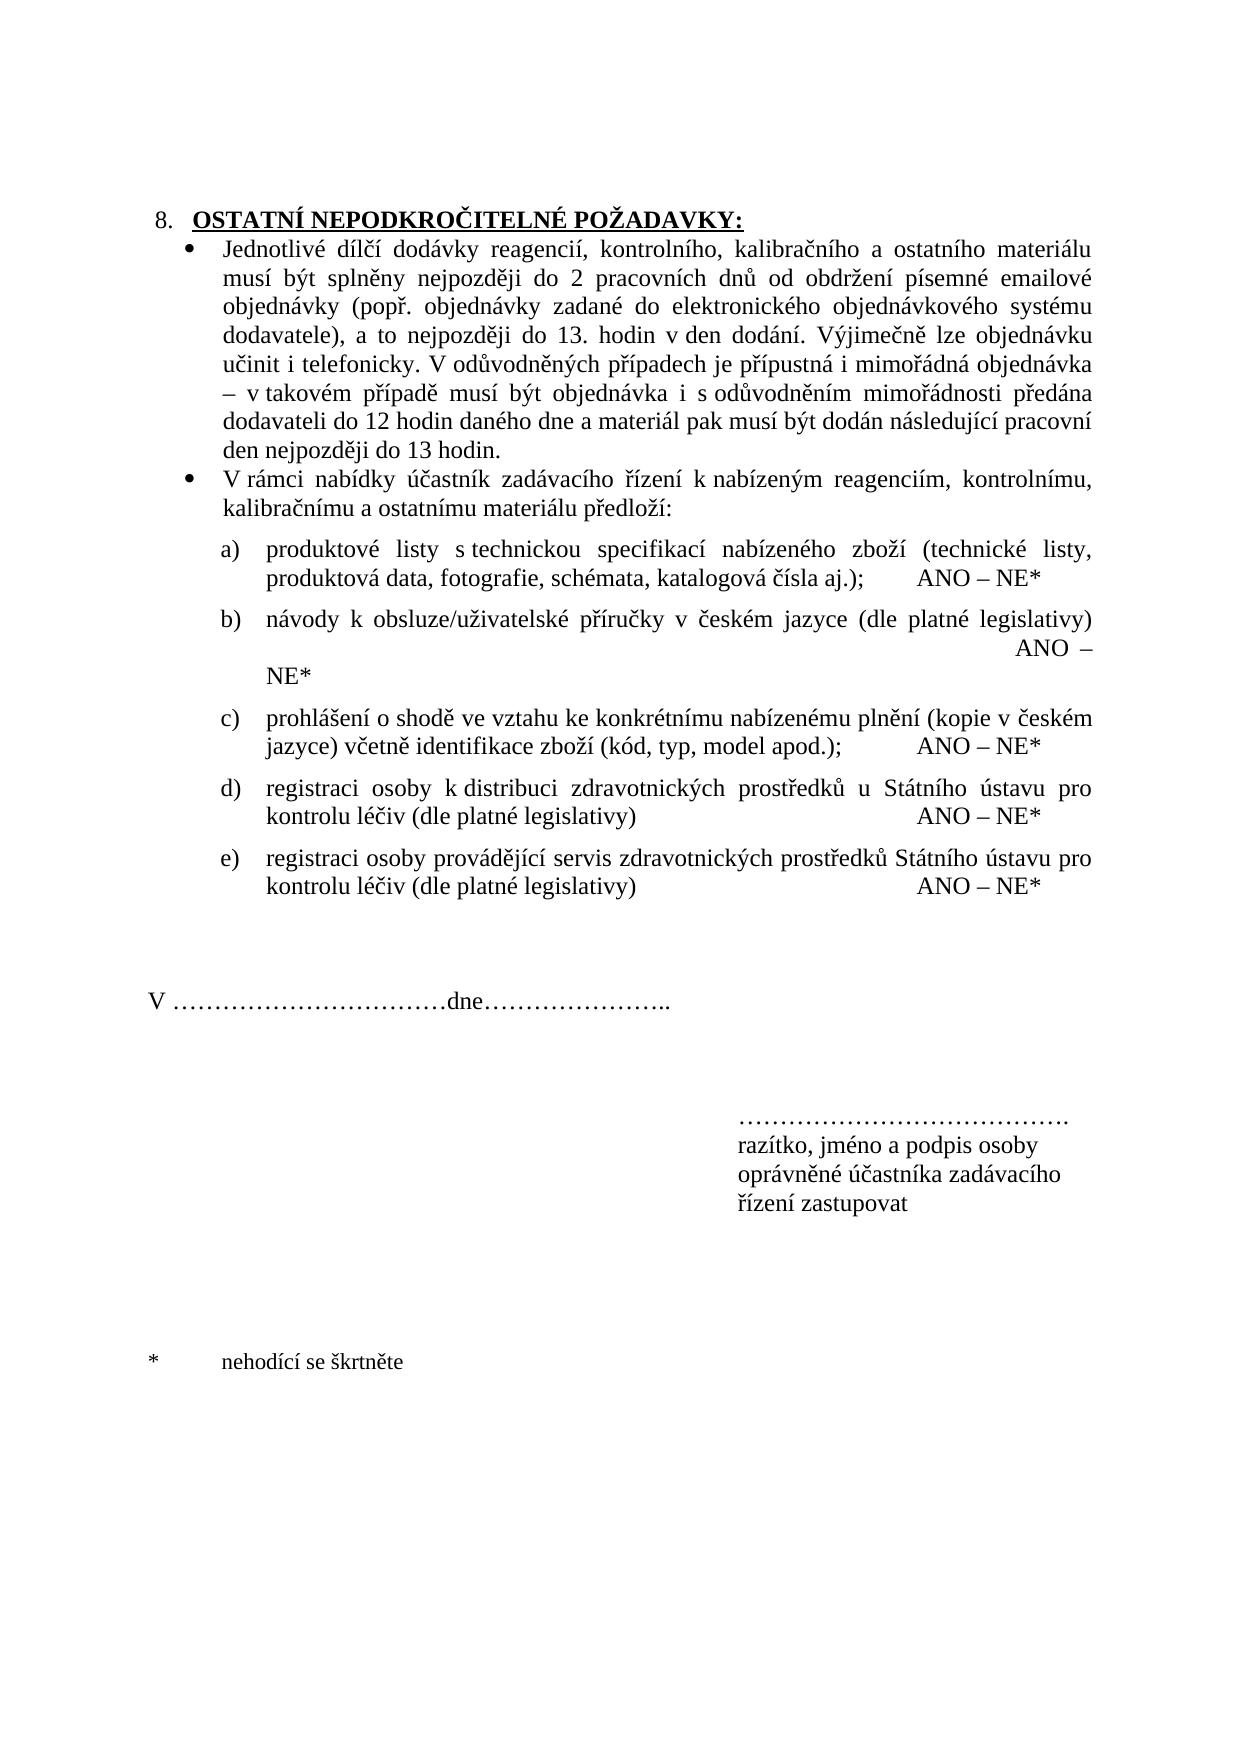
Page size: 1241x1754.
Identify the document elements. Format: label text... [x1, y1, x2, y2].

list návody k obsluze/uživatelské příručky v českém jazyce (dle platné legislativy) ANO – NE* [220, 604, 1093, 690]
list Jednotlivé dílčí dodávky reagencií, kontrolního, kalibračního a ostatního materiálu musí být splněny nejpozději do 2 pracovních dnů od obdržení písemné emailové objednávky (popř. objednávky zadané do elektronického objednávkového systému dodavatele), a to nejpozději do 13. hodin v den dodání. Výjimečně lze objednávku učinit i telefonicky. V odůvodněných případech je přípustná i mimořádná objednávka – v takovém případě musí být objednávka i s odůvodněním mimořádnosti předána dodavateli do 12 hodin daného dne a materiál pak musí být dodán následující pracovní den nejpozději do 13 hodin. [185, 234, 1093, 464]
list registraci osoby provádějící servis zdravotnických prostředků Státního ústavu pro kontrolu léčiv (dle platné legislativy) ANO – NE* [220, 843, 1093, 900]
text …………………………………. [738, 1101, 1093, 1130]
list Ostatní NEPODKROČITELNÉ požadavky: [154, 205, 1093, 234]
list prohlášení o shodě ve vztahu ke konkrétnímu nabízenému plnění (kopie v českém jazyce) včetně identifikace zboží (kód, typ, model apod.); ANO – NE* [220, 703, 1093, 760]
text * nehodící se škrtněte [148, 1348, 1093, 1374]
list registraci osoby k distribuci zdravotnických prostředků u Státního ústavu pro kontrolu léčiv (dle platné legislativy) ANO – NE* [220, 773, 1093, 830]
text razítko, jméno a podpis osoby oprávněné účastníka zadávacího řízení zastupovat [738, 1130, 1093, 1216]
list produktové listy s technickou specifikací nabízeného zboží (technické listy, produktová data, fotografie, schémata, katalogová čísla aj.); ANO – NE* [220, 534, 1093, 591]
text V ……………………………dne………………….. [148, 986, 1093, 1015]
list V rámci nabídky účastník zadávacího řízení k nabízeným reagenciím, kontrolnímu, kalibračnímu a ostatnímu materiálu předloží: [185, 464, 1093, 521]
